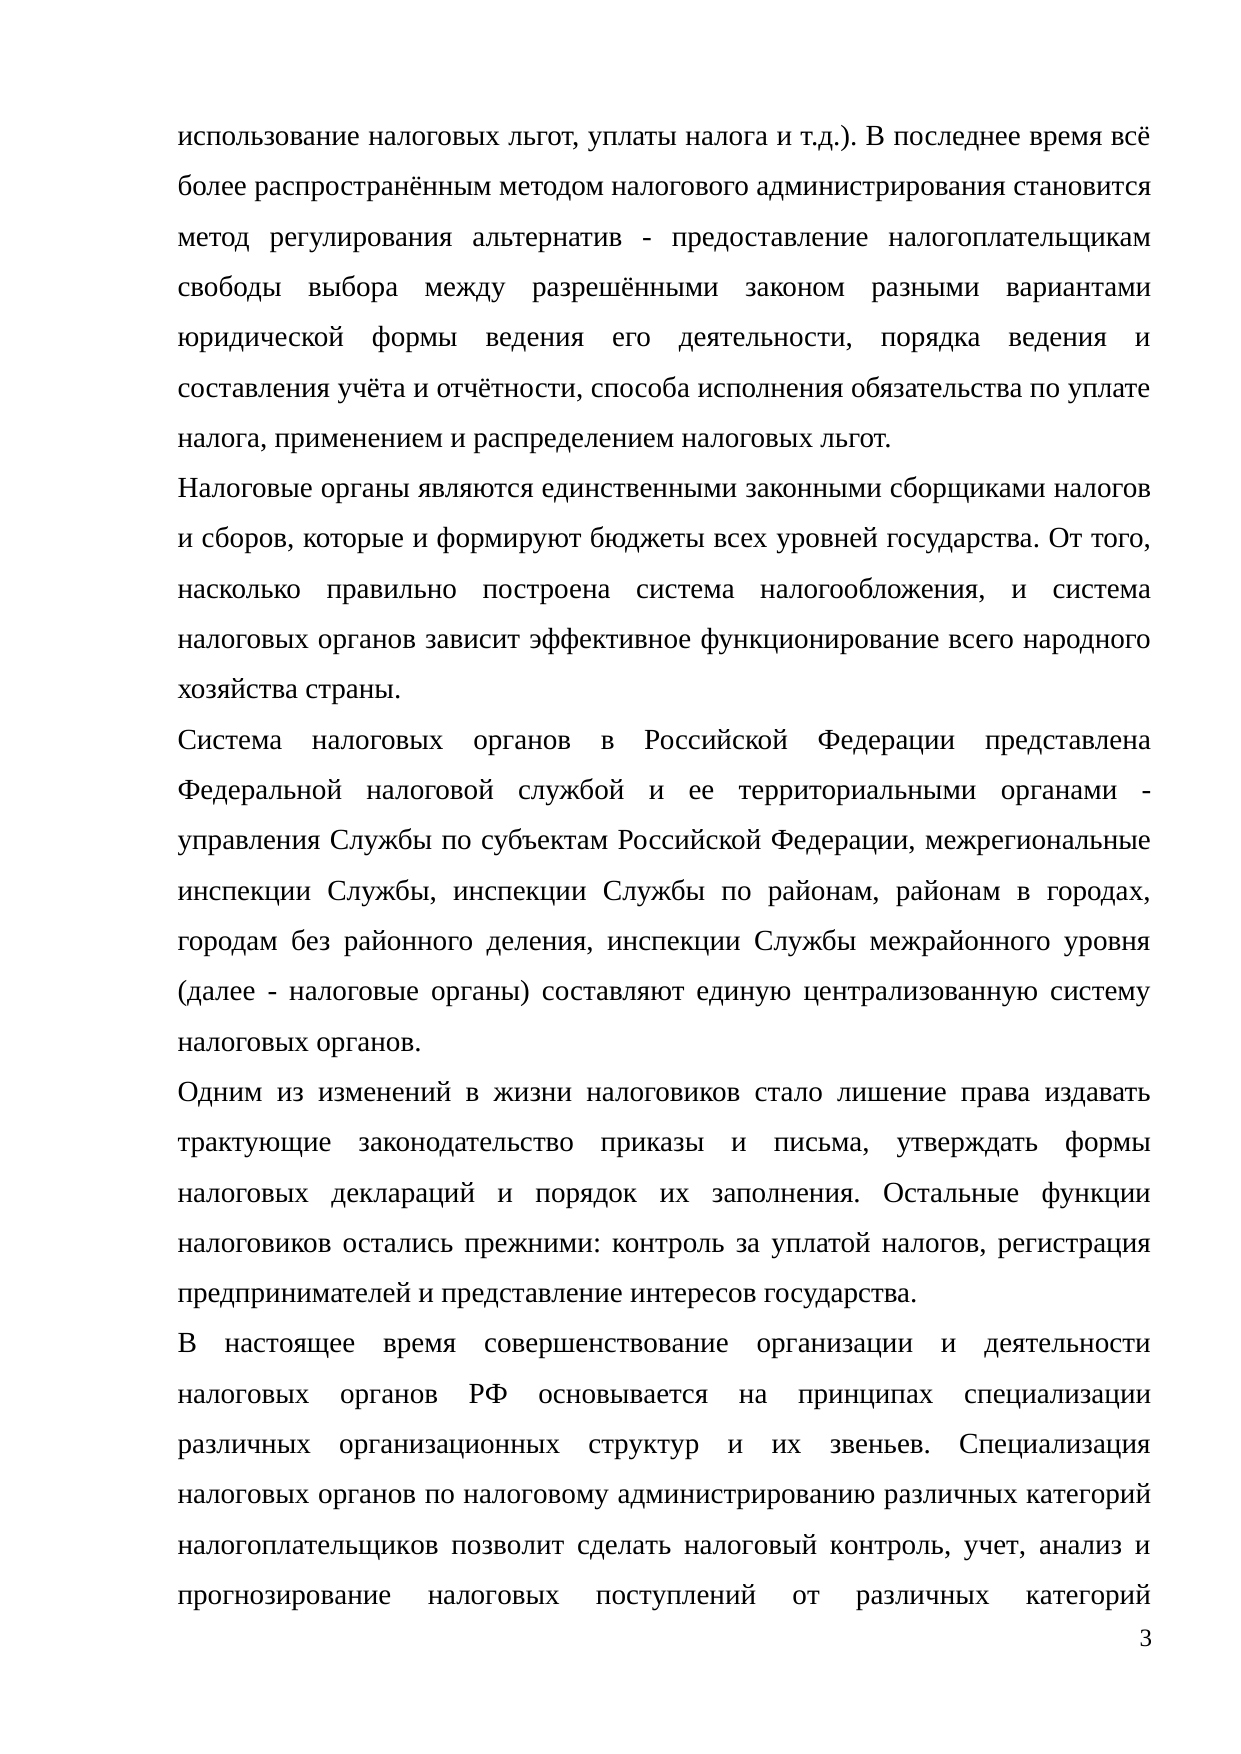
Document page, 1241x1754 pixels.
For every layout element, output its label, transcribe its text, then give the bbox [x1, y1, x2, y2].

text Налоговые органы являются единственными законными сборщиками налогов и сборов, которые и формируют бюджеты всех уровней государства. От того, насколько правильно построена система налогообложения, и система налоговых органов зависит эффективное функционирование всего народного хозяйства страны. [177, 470, 1152, 705]
text Одним из изменений в жизни налоговиков стало лишение права издавать трактующие законодательство приказы и письма, утверждать формы налоговых деклараций и порядок их заполнения. Остальные функции налоговиков остались прежними: контроль за уплатой налогов, регистрация предпринимателей и представление интересов государства. [177, 1074, 1152, 1309]
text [177, 118, 1152, 453]
text Система налоговых органов в Российской Федерации представлена Федеральной налоговой службой и ее территориальными органами - управления Службы по субъектам Российской Федерации, межрегиональные инспекции Службы, инспекции Службы по районам, районам в городах, городам без районного деления, инспекции Службы межрайонного уровня (далее - налоговые органы) составляют единую централизованную систему налоговых органов. [177, 722, 1152, 1057]
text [177, 1326, 1152, 1611]
